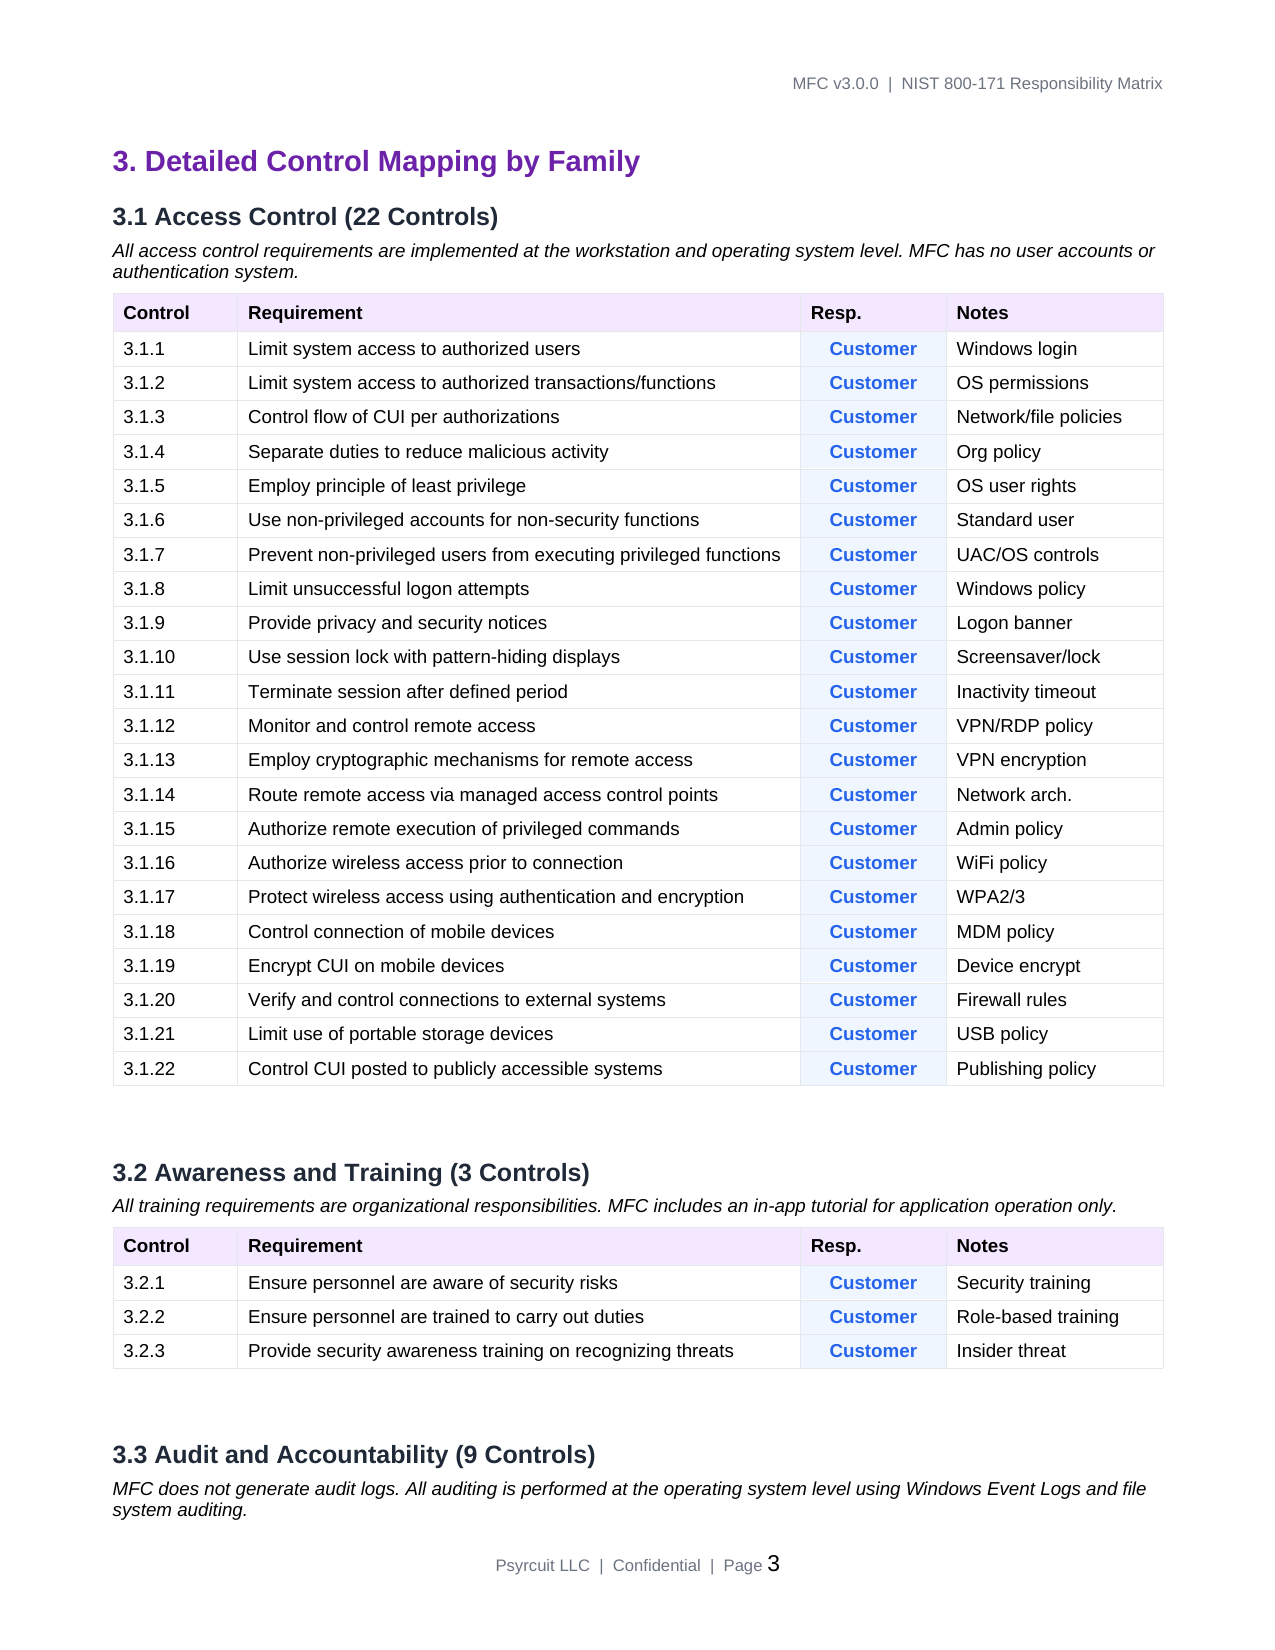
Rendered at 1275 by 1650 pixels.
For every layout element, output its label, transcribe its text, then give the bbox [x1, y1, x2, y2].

table_cell Screensaver/lock [947, 641, 1163, 674]
table_cell Terminate session after defined period [238, 675, 800, 708]
table_cell 3.1.16 [114, 846, 237, 880]
table_cell Security training [947, 1266, 1163, 1299]
table_cell 3.2.3 [114, 1335, 237, 1368]
table_cell 3.1.20 [114, 984, 237, 1017]
table_cell 3.1.9 [114, 607, 237, 640]
table_cell WiFi policy [947, 846, 1163, 880]
table_cell Customer [801, 778, 946, 811]
table_cell Customer [801, 709, 946, 743]
table_cell 3.1.10 [114, 641, 237, 674]
table_cell Network arch. [947, 778, 1163, 811]
table_cell Customer [801, 1018, 946, 1051]
table_cell Verify and control connections to external systems [238, 984, 800, 1017]
text All access control requirements are implemented at the workstation and operating system level. MFC has no user accounts or authentication system. [112, 239, 1162, 282]
text MFC does not generate audit logs. All auditing is performed at the operating system level using Windows Event Logs and file system auditing. [112, 1477, 1162, 1521]
table_cell 3.1.6 [114, 504, 237, 537]
table_cell Customer [801, 538, 946, 571]
text All training requirements are organizational responsibilities. MFC includes an in-app tutorial for application operation only. [112, 1195, 1162, 1216]
table_cell Windows login [947, 332, 1163, 366]
table_cell Standard user [947, 504, 1163, 537]
table_header Requirement [238, 294, 800, 331]
table_cell 3.1.17 [114, 881, 237, 914]
table_cell Customer [801, 915, 946, 948]
table_cell OS user rights [947, 470, 1163, 503]
subtitle 3.1 Access Control (22 Controls) [112, 202, 1162, 231]
table_cell 3.1.4 [114, 435, 237, 468]
table_header Notes [947, 1228, 1163, 1265]
table_cell Employ principle of least privilege [238, 470, 800, 503]
table_cell Provide security awareness training on recognizing threats [238, 1335, 800, 1368]
table_cell 3.1.5 [114, 470, 237, 503]
table_cell 3.2.1 [114, 1266, 237, 1299]
table_cell Authorize remote execution of privileged commands [238, 812, 800, 845]
table_cell Limit system access to authorized transactions/functions [238, 367, 800, 400]
table_cell Customer [801, 1335, 946, 1368]
subtitle 3.3 Audit and Accountability (9 Controls) [112, 1440, 1162, 1469]
table_cell Customer [801, 1052, 946, 1085]
table_cell 3.1.13 [114, 744, 237, 777]
table_header Resp. [801, 294, 946, 331]
table_cell Customer [801, 367, 946, 400]
table_cell Route remote access via managed access control points [238, 778, 800, 811]
table_cell Customer [801, 435, 946, 468]
table_header Control [114, 1228, 237, 1265]
table_cell Customer [801, 846, 946, 880]
table_cell USB policy [947, 1018, 1163, 1051]
table_cell VPN/RDP policy [947, 709, 1163, 743]
table_cell 3.2.2 [114, 1301, 237, 1334]
table_cell WPA2/3 [947, 881, 1163, 914]
table_header Notes [947, 294, 1163, 331]
table_cell Limit use of portable storage devices [238, 1018, 800, 1051]
table_cell Prevent non-privileged users from executing privileged functions [238, 538, 800, 571]
table_cell Customer [801, 401, 946, 434]
table_cell Publishing policy [947, 1052, 1163, 1085]
table_cell Use non-privileged accounts for non-security functions [238, 504, 800, 537]
table_cell 3.1.3 [114, 401, 237, 434]
table_cell OS permissions [947, 367, 1163, 400]
table_cell Customer [801, 332, 946, 366]
table_cell Limit unsuccessful logon attempts [238, 572, 800, 606]
table_cell Customer [801, 470, 946, 503]
table_cell Control flow of CUI per authorizations [238, 401, 800, 434]
table_cell Customer [801, 881, 946, 914]
table_cell Protect wireless access using authentication and encryption [238, 881, 800, 914]
table_cell 3.1.11 [114, 675, 237, 708]
table_cell MDM policy [947, 915, 1163, 948]
table_cell Authorize wireless access prior to connection [238, 846, 800, 880]
table_cell Logon banner [947, 607, 1163, 640]
table_cell Device encrypt [947, 949, 1163, 982]
table_cell Insider threat [947, 1335, 1163, 1368]
table_header Control [114, 294, 237, 331]
table_cell Customer [801, 607, 946, 640]
table_cell 3.1.19 [114, 949, 237, 982]
subtitle 3. Detailed Control Mapping by Family [112, 144, 1162, 177]
table_cell Customer [801, 572, 946, 606]
table_cell Use session lock with pattern-hiding displays [238, 641, 800, 674]
table_cell 3.1.14 [114, 778, 237, 811]
table_cell 3.1.21 [114, 1018, 237, 1051]
table_cell Firewall rules [947, 984, 1163, 1017]
table_cell Separate duties to reduce malicious activity [238, 435, 800, 468]
table_cell Customer [801, 675, 946, 708]
table_cell Control CUI posted to publicly accessible systems [238, 1052, 800, 1085]
table_cell Ensure personnel are aware of security risks [238, 1266, 800, 1299]
table_cell 3.1.12 [114, 709, 237, 743]
table_cell Customer [801, 1301, 946, 1334]
table_cell 3.1.15 [114, 812, 237, 845]
table_cell Network/file policies [947, 401, 1163, 434]
table_header Requirement [238, 1228, 800, 1265]
table_cell 3.1.18 [114, 915, 237, 948]
table_cell Employ cryptographic mechanisms for remote access [238, 744, 800, 777]
table_cell Windows policy [947, 572, 1163, 606]
table_cell Monitor and control remote access [238, 709, 800, 743]
table_cell Customer [801, 744, 946, 777]
table_cell Customer [801, 984, 946, 1017]
table_cell Org policy [947, 435, 1163, 468]
table_cell Customer [801, 812, 946, 845]
table_cell Customer [801, 1266, 946, 1299]
table_header Resp. [801, 1228, 946, 1265]
table_cell Ensure personnel are trained to carry out duties [238, 1301, 800, 1334]
table_cell 3.1.2 [114, 367, 237, 400]
table_cell Role-based training [947, 1301, 1163, 1334]
subtitle 3.2 Awareness and Training (3 Controls) [112, 1158, 1162, 1186]
table_cell 3.1.22 [114, 1052, 237, 1085]
table_cell Admin policy [947, 812, 1163, 845]
table_cell Encrypt CUI on mobile devices [238, 949, 800, 982]
table_cell 3.1.7 [114, 538, 237, 571]
table_cell 3.1.8 [114, 572, 237, 606]
table_cell Limit system access to authorized users [238, 332, 800, 366]
table_cell Provide privacy and security notices [238, 607, 800, 640]
table_cell Customer [801, 949, 946, 982]
table_cell UAC/OS controls [947, 538, 1163, 571]
table_cell Customer [801, 641, 946, 674]
table_cell VPN encryption [947, 744, 1163, 777]
table_cell 3.1.1 [114, 332, 237, 366]
table_cell Inactivity timeout [947, 675, 1163, 708]
table_cell Customer [801, 504, 946, 537]
table_cell Control connection of mobile devices [238, 915, 800, 948]
